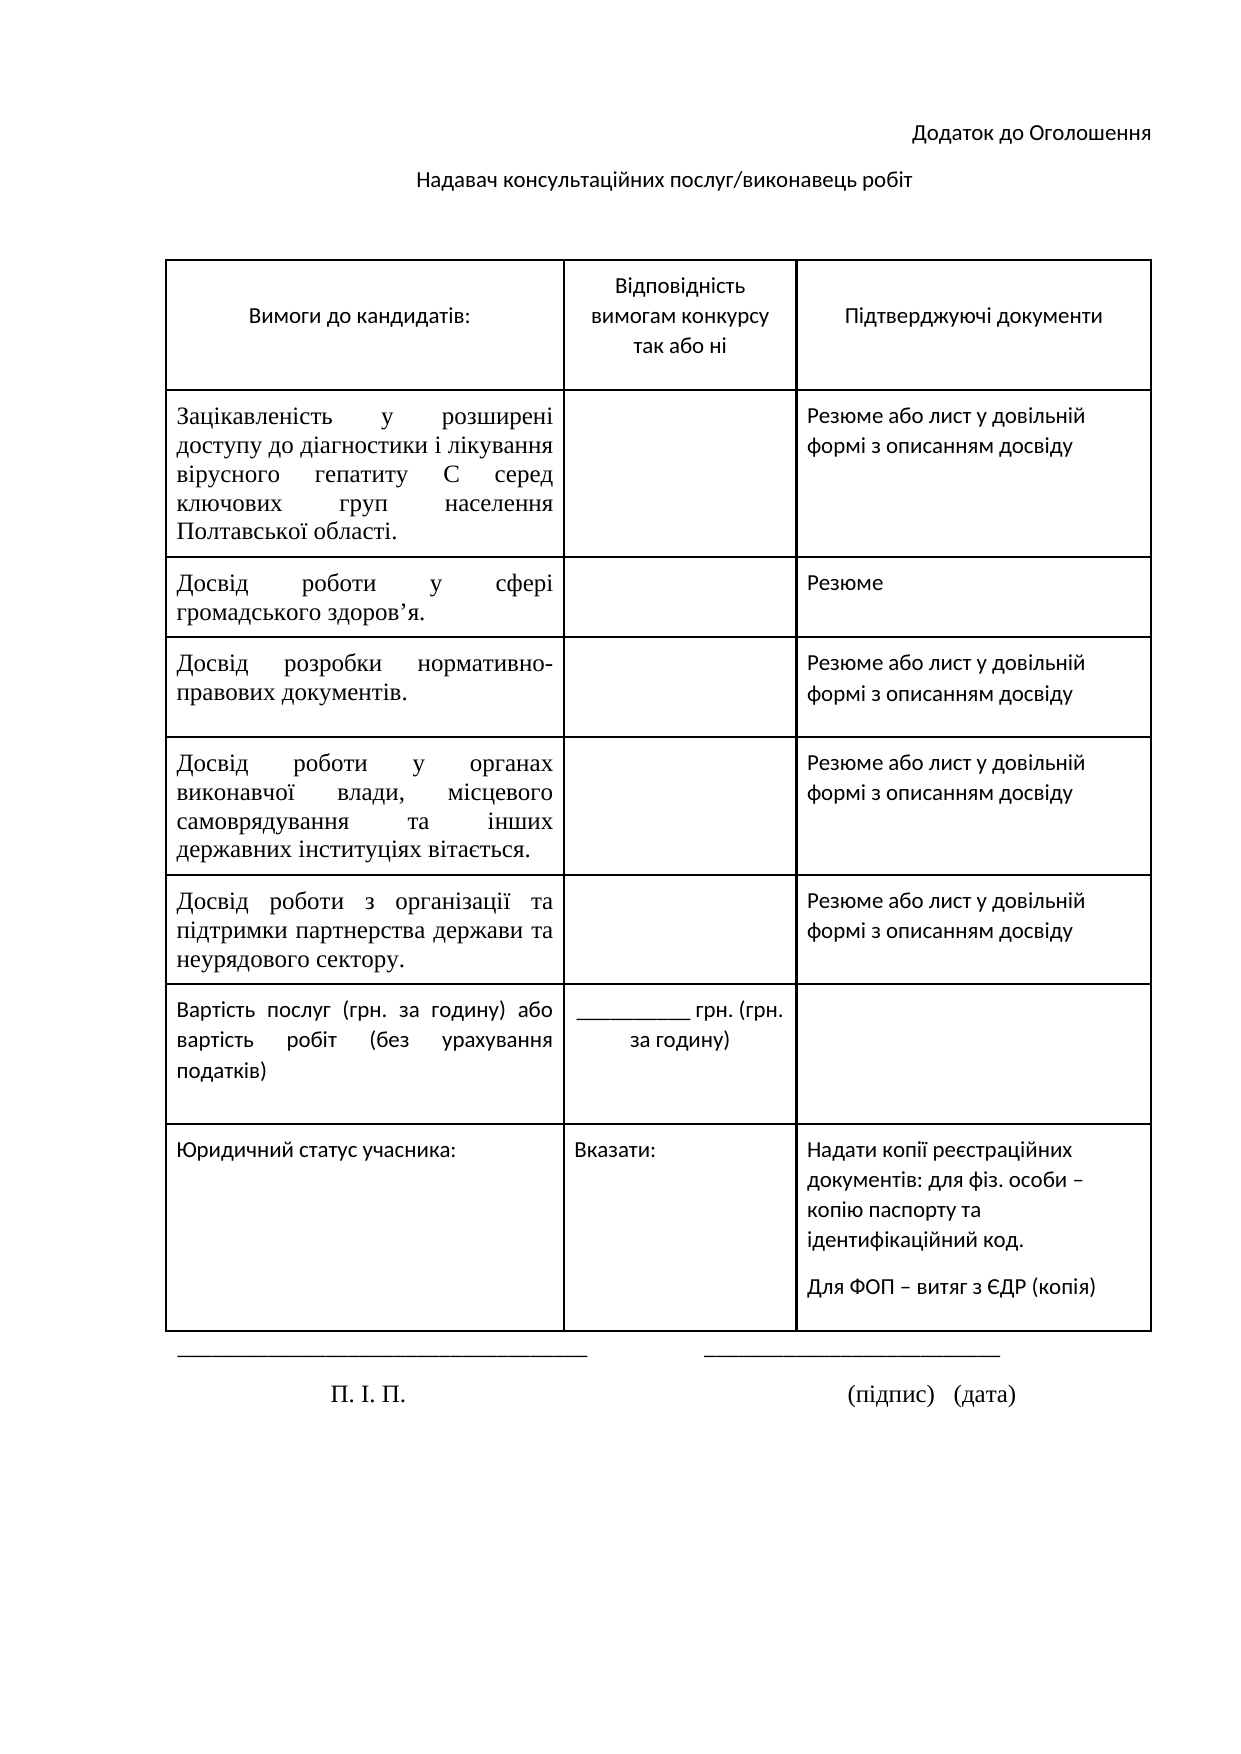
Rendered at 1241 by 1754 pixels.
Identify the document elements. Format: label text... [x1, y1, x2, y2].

table_cell [565, 1125, 795, 1330]
table_cell [798, 638, 1150, 736]
table_cell [167, 1125, 563, 1330]
table_cell [798, 558, 1150, 636]
table_header [167, 261, 563, 389]
table_cell [565, 985, 795, 1122]
table_cell [565, 738, 795, 874]
table_cell [565, 876, 795, 983]
table_cell [565, 558, 795, 636]
table_header [798, 261, 1150, 389]
table_cell [798, 391, 1150, 556]
table_cell [565, 391, 795, 556]
table_cell [167, 985, 563, 1122]
table_cell [798, 876, 1150, 983]
table_cell Зацікавленість у розширені доступу до діагностики і лікування вірусного гепатиту С серед ключових груп населення Полтавської області. [167, 391, 563, 556]
table_cell Досвід роботи у органах виконавчої влади, місцевого самоврядування та інших державних інституціях вітається. [167, 738, 563, 874]
table_cell Досвід роботи у сфері громадського здоров’я. [167, 558, 563, 636]
table_header [565, 261, 795, 389]
table_cell Досвід розробки нормативно-правових документів. [167, 638, 563, 736]
table_cell [565, 638, 795, 736]
table_cell [798, 738, 1150, 874]
table_cell [798, 1125, 1150, 1330]
table_cell Досвід роботи з організації та підтримки партнерства держави та неурядового сектору. [167, 876, 563, 983]
table_cell [798, 985, 1150, 1122]
